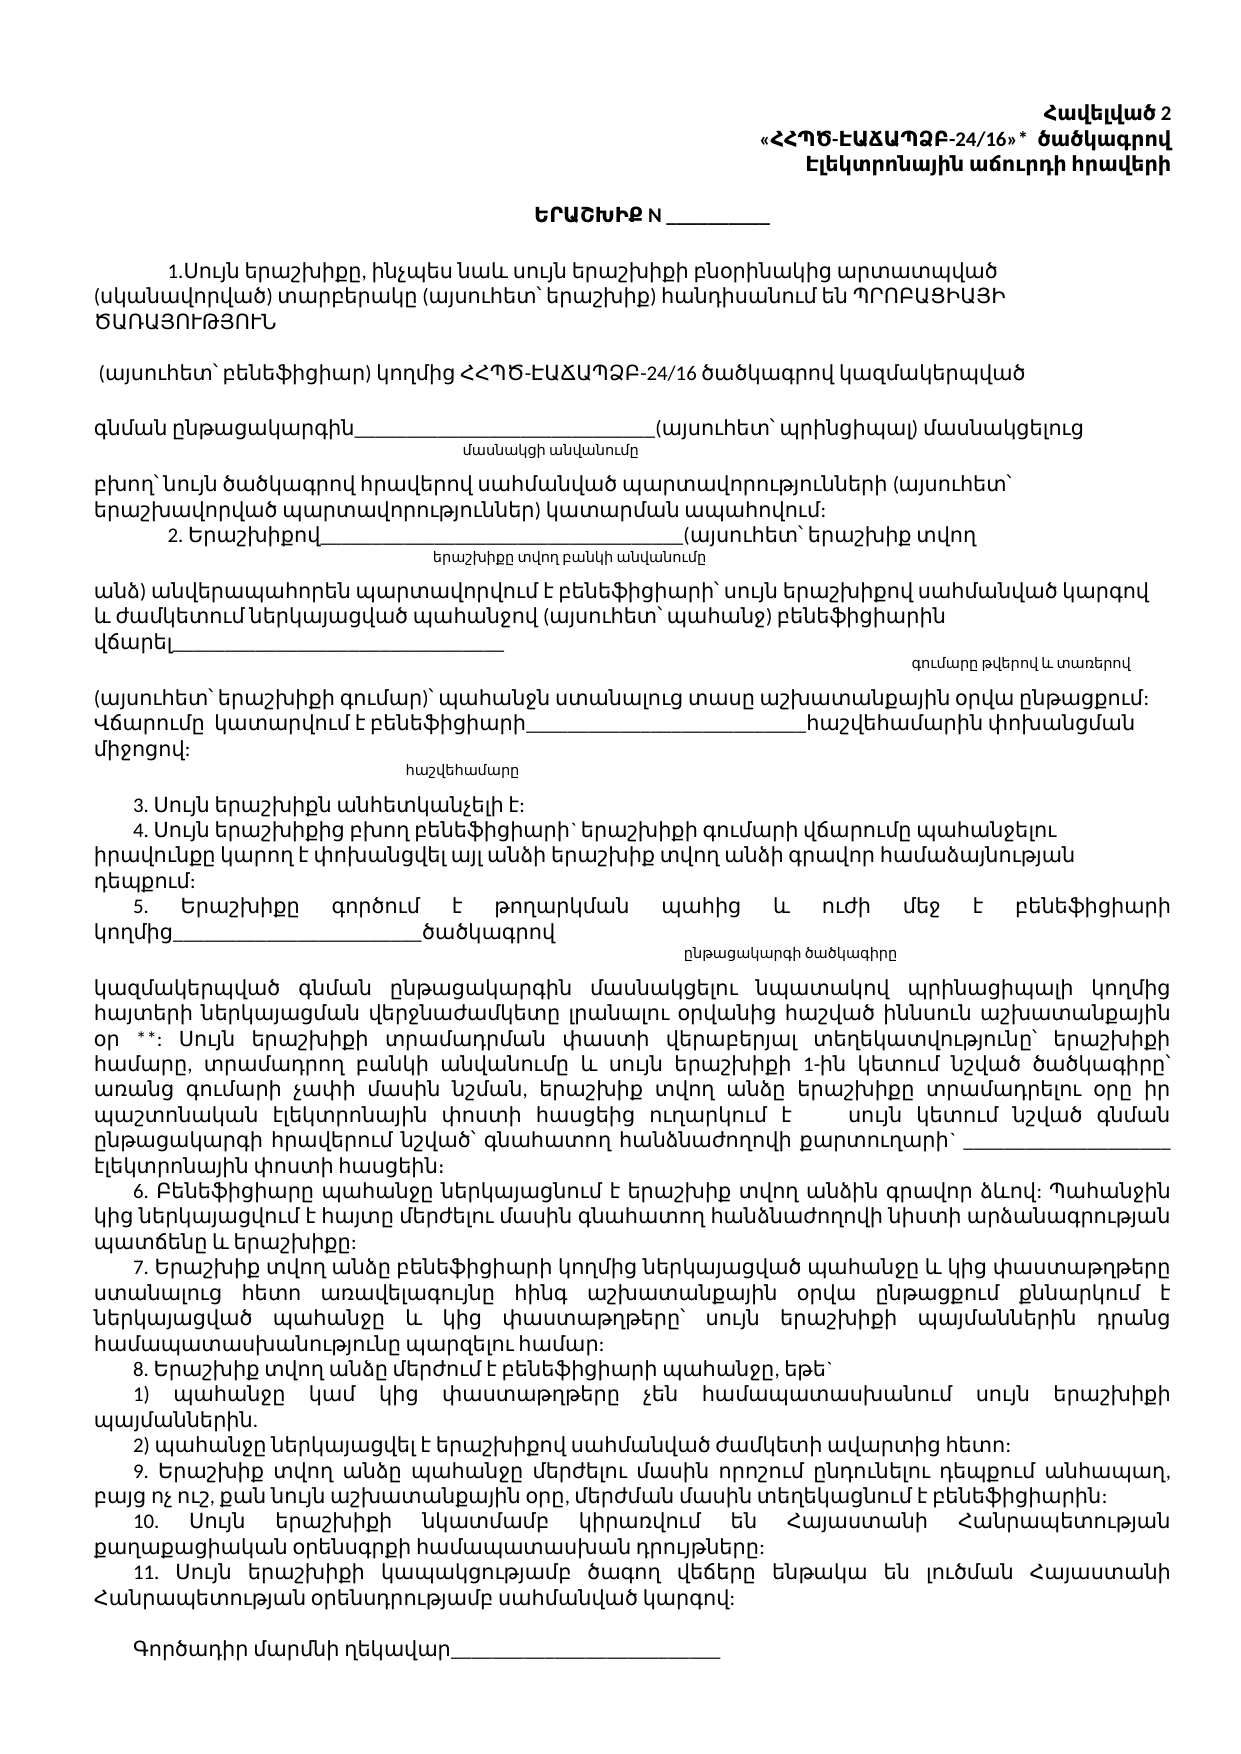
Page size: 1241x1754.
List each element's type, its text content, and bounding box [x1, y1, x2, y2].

text 11. Սույն երաշխիքի կապակցությամբ ծագող վեճերը ենթակա են լուծման Հայաստանի Հանրապետության օրենսդրությամբ սահմանված կարգով: [94, 1559, 1171, 1610]
text 2) պահանջը ներկայացվել է երաշխիքով սահմանված ժամկետի ավարտից հետո: [94, 1432, 1171, 1458]
text ԵՐԱՇԽԻՔ N __________ [94, 202, 1171, 227]
text 4. Սույն երաշխիքից բխող բենեֆիցիարի` երաշխիքի գումարի վճարումը պահանջելու իրավունքը կարող է փոխանցվել այլ անձի երաշխիք տվող անձի գրավոր համաձայնության դեպքում: [94, 817, 1171, 893]
text 8. Երաշխիք տվող անձը մերժում է բենեֆիցիարի պահանջը, եթե` [94, 1356, 1171, 1382]
text 10. Սույն երաշխիքի նկատմամբ կիրառվում են Հայաստանի Հանրապետության քաղաքացիական օրենսգրքի համապատասխան դրույթները: [94, 1509, 1171, 1559]
text բխող՝ նույն ծածկագրով հրավերով սահմանված պարտավորությունների (այսուհետ՝ երաշխավորված պարտավորություններ) կատարման ապահովում: [94, 472, 1171, 522]
text գնման ընթացակարգին_____________________________(այսուհետ՝ պրինցիպալ) մասնակցելուց [94, 416, 1171, 441]
text (այսուհետ՝ երաշխիքի գումար)՝ պահանջն ստանալուց տասը աշխատանքային օրվա ընթացքում: Վճարումը կատարվում է բենեֆիցիարի___________________________հաշվեհամարին փոխանցման միջոցով: [94, 685, 1171, 761]
text 9. Երաշխիք տվող անձը պահանջը մերժելու մասին որոշում ընդունելու դեպքում անհապաղ, բայց ոչ ուշ, քան նույն աշխատանքային օրը, մերժման մասին տեղեկացնում է բենեֆիցիարին: [94, 1458, 1171, 1509]
text Էլեկտրոնային աճուրդի հրավերի [94, 151, 1171, 177]
text 7. Երաշխիք տվող անձը բենեֆիցիարի կողմից ներկայացված պահանջը և կից փաստաթղթերը ստանալուց հետո առավելագույնը հինգ աշխատանքային օրվա ընթացքում քննարկում է ներկայացված պահանջը և կից փաստաթղթերը՝ սույն երաշխիքի պայմաններին դրանց համապատասխանությունը պարզելու համար: [94, 1254, 1171, 1356]
text 2. Երաշխիքով___________________________________(այսուհետ՝ երաշխիք տվող [94, 522, 1171, 548]
text 5. Երաշխիքը գործում է թողարկման պահից և ուժի մեջ է բենեֆիցիարի կողմից________________________ծածկագրով [94, 893, 1171, 944]
text 6. Բենեֆիցիարը պահանջը ներկայացնում է երաշխիք տվող անձին գրավոր ձևով: Պահանջին կից ներկայացվում է հայտը մերժելու մասին գնահատող հանձնաժողովի նիստի արձանագրության պատճենը և երաշխիքը: [94, 1178, 1171, 1254]
text Հավելված 2 [94, 100, 1171, 126]
text «ՀՀՊԾ-ԷԱՃԱՊՁԲ-24/16»* ծածկագրով [94, 126, 1171, 151]
text 3. Սույն երաշխիքն անհետկանչելի է: [94, 792, 1171, 817]
text կազմակերպված գնման ընթացակարգին մասնակցելու նպատակով պրինացիպալի կողմից հայտերի ներկայացման վերջնաժամկետը լրանալու օրվանից հաշված իննսուն աշխատանքային օր **: Սույն երաշխիքի տրամադրման փաստի վերաբերյալ տեղեկատվությունը՝ երաշխիքի համարը, տրամադրող բանկի անվանումը և սույն երաշխիքի 1-ին կետում նշված ծածկագիրը՝ առանց գումարի չափի մասին նշման, երաշխիք տվող անձը երաշխիքը տրամադրելու օրը իր պաշտոնական էլեկտրոնային փոստի հասցեից ուղարկում է սույն կետում նշված գնման ընթացակարգի հրավերում նշված՝ գնահատող հանձնաժողովի քարտուղարի` ____________________ էլեկտրոնային փոստի հասցեին։ [94, 975, 1171, 1178]
text գումարը թվերով և տառերով [831, 654, 1171, 685]
text երաշխիքը տվող բանկի անվանումը [94, 548, 1171, 578]
text մասնակցի անվանումը [389, 441, 1171, 472]
text 1.Սույն երաշխիքը, ինչպես նաև սույն երաշխիքի բնօրինակից արտատպված (սկանավորված) տարբերակը (այսուհետ՝ երաշխիք) հանդիսանում են ՊՐՈԲԱՑԻԱՅԻ ԾԱՌԱՅՈՒԹՅՈՒՆ [94, 258, 1171, 334]
text անձ) անվերապահորեն պարտավորվում է բենեֆիցիարի՝ սույն երաշխիքով սահմանված կարգով և ժամկետում ներկայացված պահանջով (այսուհետ՝ պահանջ) բենեֆիցիարին վճարել________________________________ [94, 578, 1171, 654]
text (այսուհետ՝ բենեֆիցիար) կողմից ՀՀՊԾ-ԷԱՃԱՊՁԲ-24/16 ծածկագրով կազմակերպված [94, 360, 1171, 416]
text 1) պահանջը կամ կից փաստաթղթերը չեն համապատասխանում սույն երաշխիքի պայմաններին. [94, 1382, 1171, 1432]
text հաշվեհամարը [94, 761, 1171, 792]
text Գործադիր մարմնի ղեկավար__________________________ [94, 1636, 1171, 1661]
text ընթացակարգի ծածկագիրը [610, 944, 1171, 975]
